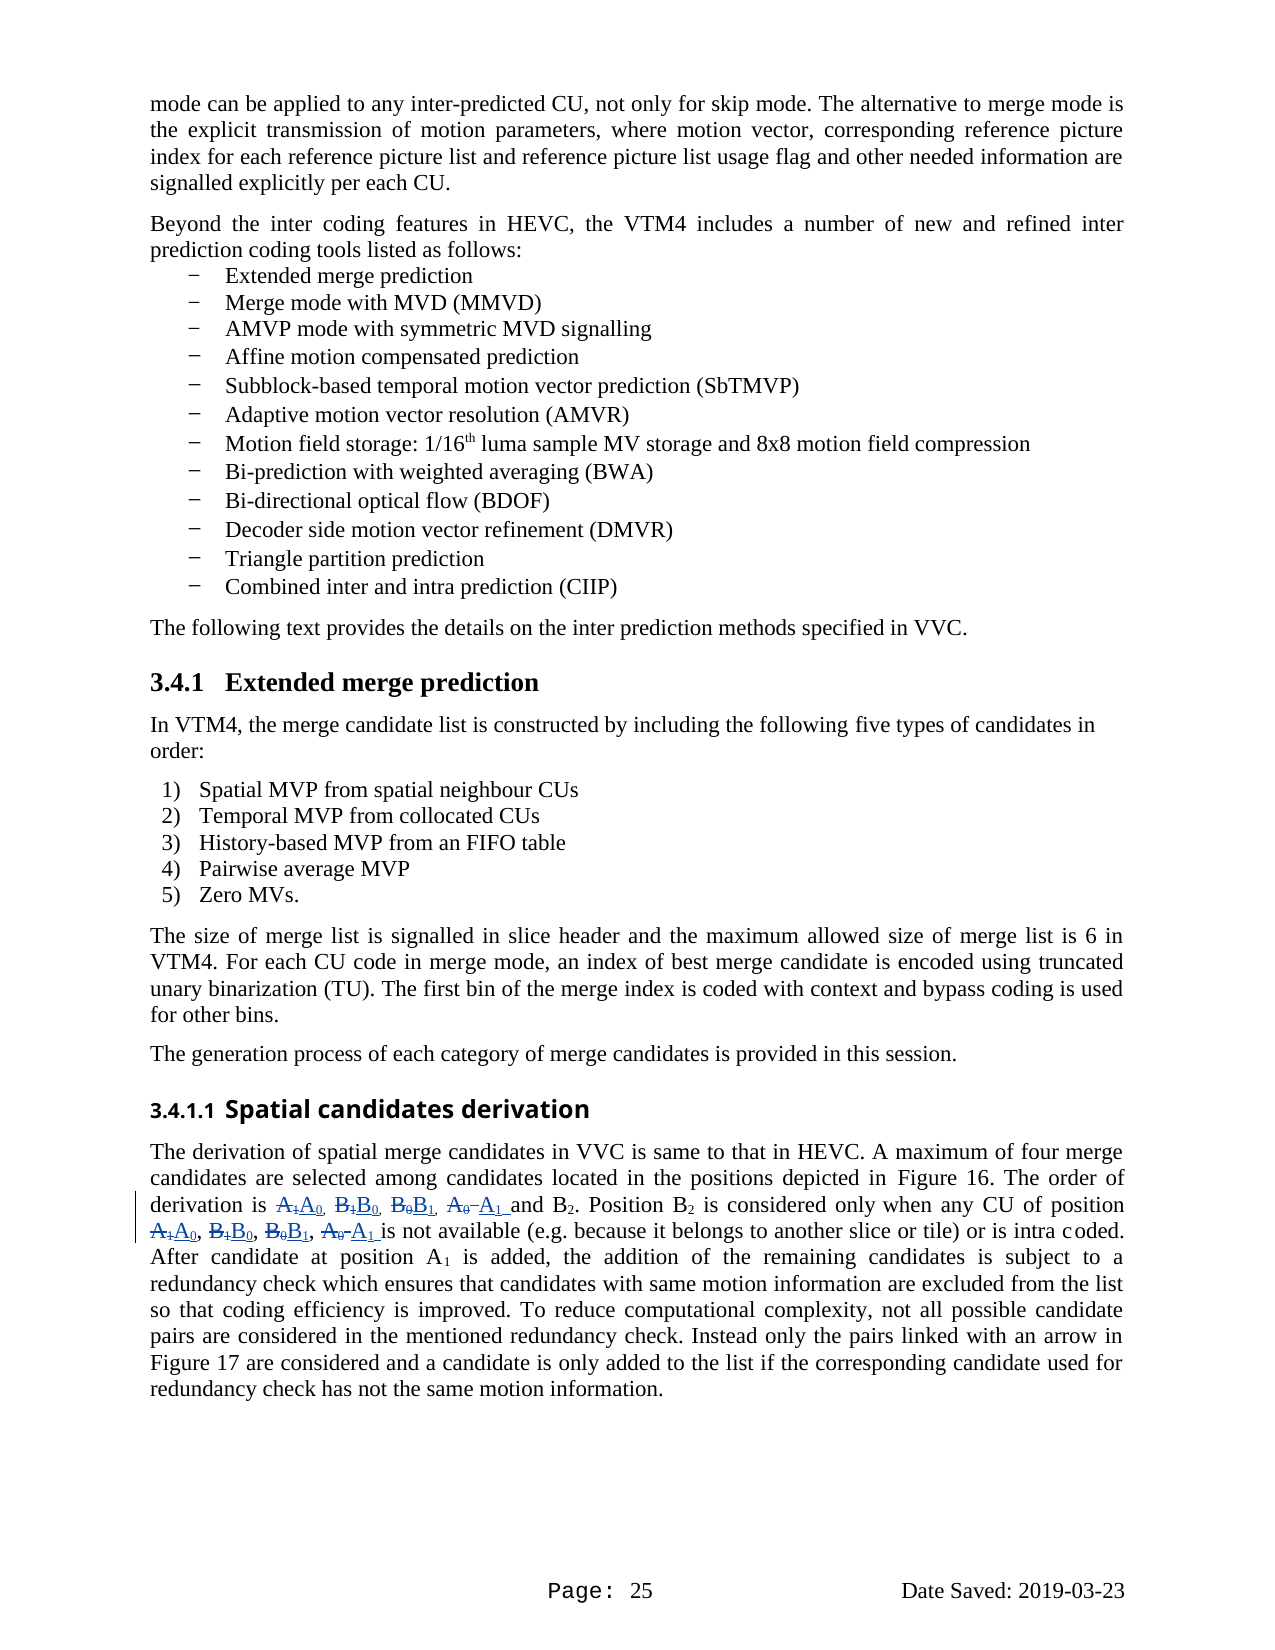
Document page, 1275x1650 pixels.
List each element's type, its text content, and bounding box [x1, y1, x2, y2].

list Pairwise average MVP [161, 855, 1125, 882]
list Combined inter and intra prediction (CIIP) [187, 571, 1125, 600]
list AMVP mode with symmetric MVD signalling [187, 315, 1125, 341]
list Adaptive motion vector resolution (AMVR) [187, 399, 1125, 428]
list Motion field storage: 1/16th luma sample MV storage and 8x8 motion field compression [187, 428, 1125, 456]
subtitle Spatial candidates derivation [150, 1091, 1125, 1125]
text The derivation of spatial merge candidates in VVC is same to that in HEVC. A maximum of four merge candidates are selected among candidates located in the positions depicted in Figure 16. The order of derivation is , , , and B2. Position B2 is considered only when any CU of position , , , is not available (e.g. because it belongs to another slice or tile) or is intra coded. After candidate at position A1 is added, the addition of the remaining candidates is subject to a redundancy check which ensures that candidates with same motion information are excluded from the list so that coding efficiency is improved. To reduce computational complexity, not all possible candidate pairs are considered in the mentioned redundancy check. Instead only the pairs linked with an arrow in Figure 17 are considered and a candidate is only added to the list if the corresponding candidate used for redundancy check has not the same motion information. [150, 1138, 1125, 1401]
list Bi-directional optical flow (BDOF) [187, 485, 1125, 514]
list Temporal MVP from collocated CUs [161, 802, 1125, 829]
list History-based MVP from an FIFO table [161, 829, 1125, 855]
text The size of merge list is signalled in slice header and the maximum allowed size of merge list is 6 in VTM4. For each CU code in merge mode, an index of best merge candidate is encoded using truncated unary binarization (TU). The first bin of the merge index is coded with context and bypass coding is used for other bins. [150, 922, 1125, 1027]
list Decoder side motion vector refinement (DMVR) [187, 514, 1125, 543]
list Subblock-based temporal motion vector prediction (SbTMVP) [187, 370, 1125, 399]
list Triangle partition prediction [187, 543, 1125, 571]
text In VTM4, the merge candidate list is constructed by including the following five types of candidates in order: [150, 711, 1125, 764]
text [150, 90, 1125, 195]
list Merge mode with MVD (MMVD) [187, 289, 1125, 315]
text The following text provides the details on the inter prediction methods specified in VVC. [150, 614, 1125, 641]
text The generation process of each category of merge candidates is provided in this session. [150, 1040, 1125, 1066]
subtitle Extended merge prediction [150, 666, 1125, 697]
list Affine motion compensated prediction [187, 341, 1125, 370]
list Zero MVs. [161, 882, 1125, 908]
list Spatial MVP from spatial neighbour CUs [161, 776, 1125, 802]
list Bi-prediction with weighted averaging (BWA) [187, 456, 1125, 485]
text Beyond the inter coding features in HEVC, the VTM4 includes a number of new and refined inter prediction coding tools listed as follows: [150, 209, 1125, 262]
list Extended merge prediction [187, 262, 1125, 289]
